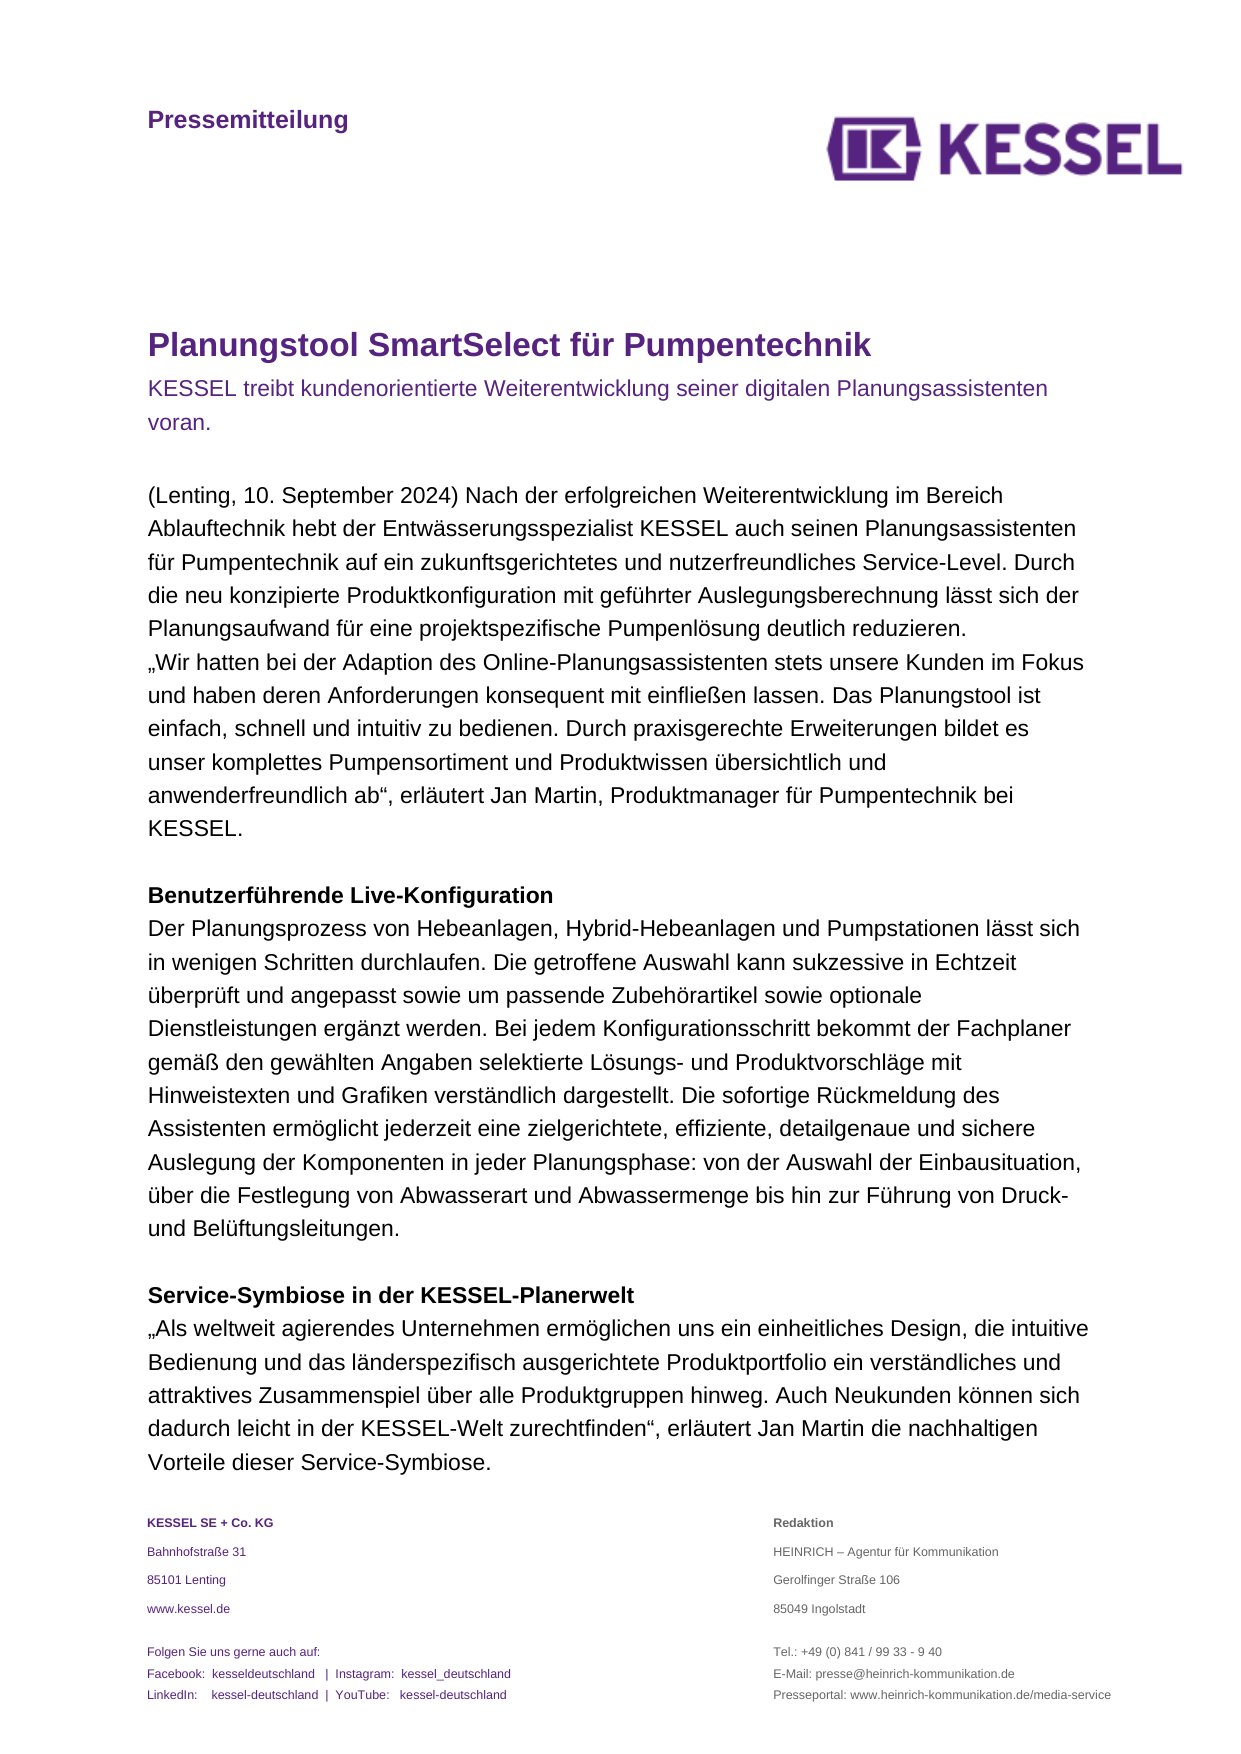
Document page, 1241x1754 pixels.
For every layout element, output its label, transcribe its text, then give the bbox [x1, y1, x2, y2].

text „Wir hatten bei der Adaption des Online-Planungsassistenten stets unsere Kunden im Fokus und haben deren Anforderungen konsequent mit einfließen lassen. Das Planungstool ist einfach, schnell und intuitiv zu bedienen. Durch praxisgerechte Erweiterungen bildet es unser komplettes Pumpensortiment und Produktwissen übersichtlich und anwenderfreundlich ab“, erläutert Jan Martin, Produktmanager für Pumpentechnik bei KESSEL. [148, 643, 1092, 843]
text (Lenting, 10. September 2024) Nach der erfolgreichen Weiterentwicklung im Bereich Ablauftechnik hebt der Entwässerungsspezialist KESSEL auch seinen Planungsassistenten für Pumpentechnik auf ein zukunftsgerichtetes und nutzerfreundliches Service-Level. Durch die neu konzipierte Produktkonfiguration mit geführter Auslegungsberechnung lässt sich der Planungsaufwand für eine projektspezifische Pumpenlösung deutlich reduzieren. [148, 477, 1092, 643]
text Benutzerführende Live-Konfiguration [148, 877, 1092, 910]
text Service-Symbiose in der KESSEL-Planerwelt [148, 1277, 1092, 1310]
text „Als weltweit agierendes Unternehmen ermöglichen uns ein einheitliches Design, die intuitive Bedienung und das länderspezifisch ausgerichtete Produktportfolio ein verständliches und attraktives Zusammenspiel über alle Produktgruppen hinweg. Auch Neukunden können sich dadurch leicht in der KESSEL-Welt zurechtfinden“, erläutert Jan Martin die nachhaltigen Vorteile dieser Service-Symbiose. [148, 1310, 1092, 1477]
subtitle KESSEL treibt kundenorientierte Weiterentwicklung seiner digitalen Planungsassistenten voran. [148, 375, 1092, 435]
subtitle Planungstool SmartSelect für Pumpentechnik [148, 325, 1092, 363]
text Der Planungsprozess von Hebeanlagen, Hybrid-Hebeanlagen und Pumpstationen lässt sich in wenigen Schritten durchlaufen. Die getroffene Auswahl kann sukzessive in Echtzeit überprüft und angepasst sowie um passende Zubehörartikel sowie optionale Dienstleistungen ergänzt werden. Bei jedem Konfigurationsschritt bekommt der Fachplaner gemäß den gewählten Angaben selektierte Lösungs- und Produktvorschläge mit Hinweistexten und Grafiken verständlich dargestellt. Die sofortige Rückmeldung des Assistenten ermöglicht jederzeit eine zielgerichtete, effiziente, detailgenaue und sichere Auslegung der Komponenten in jeder Planungsphase: von der Auswahl der Einbausituation, über die Festlegung von Abwasserart und Abwassermenge bis hin zur Führung von Druck- und Belüftungsleitungen. [148, 910, 1092, 1243]
